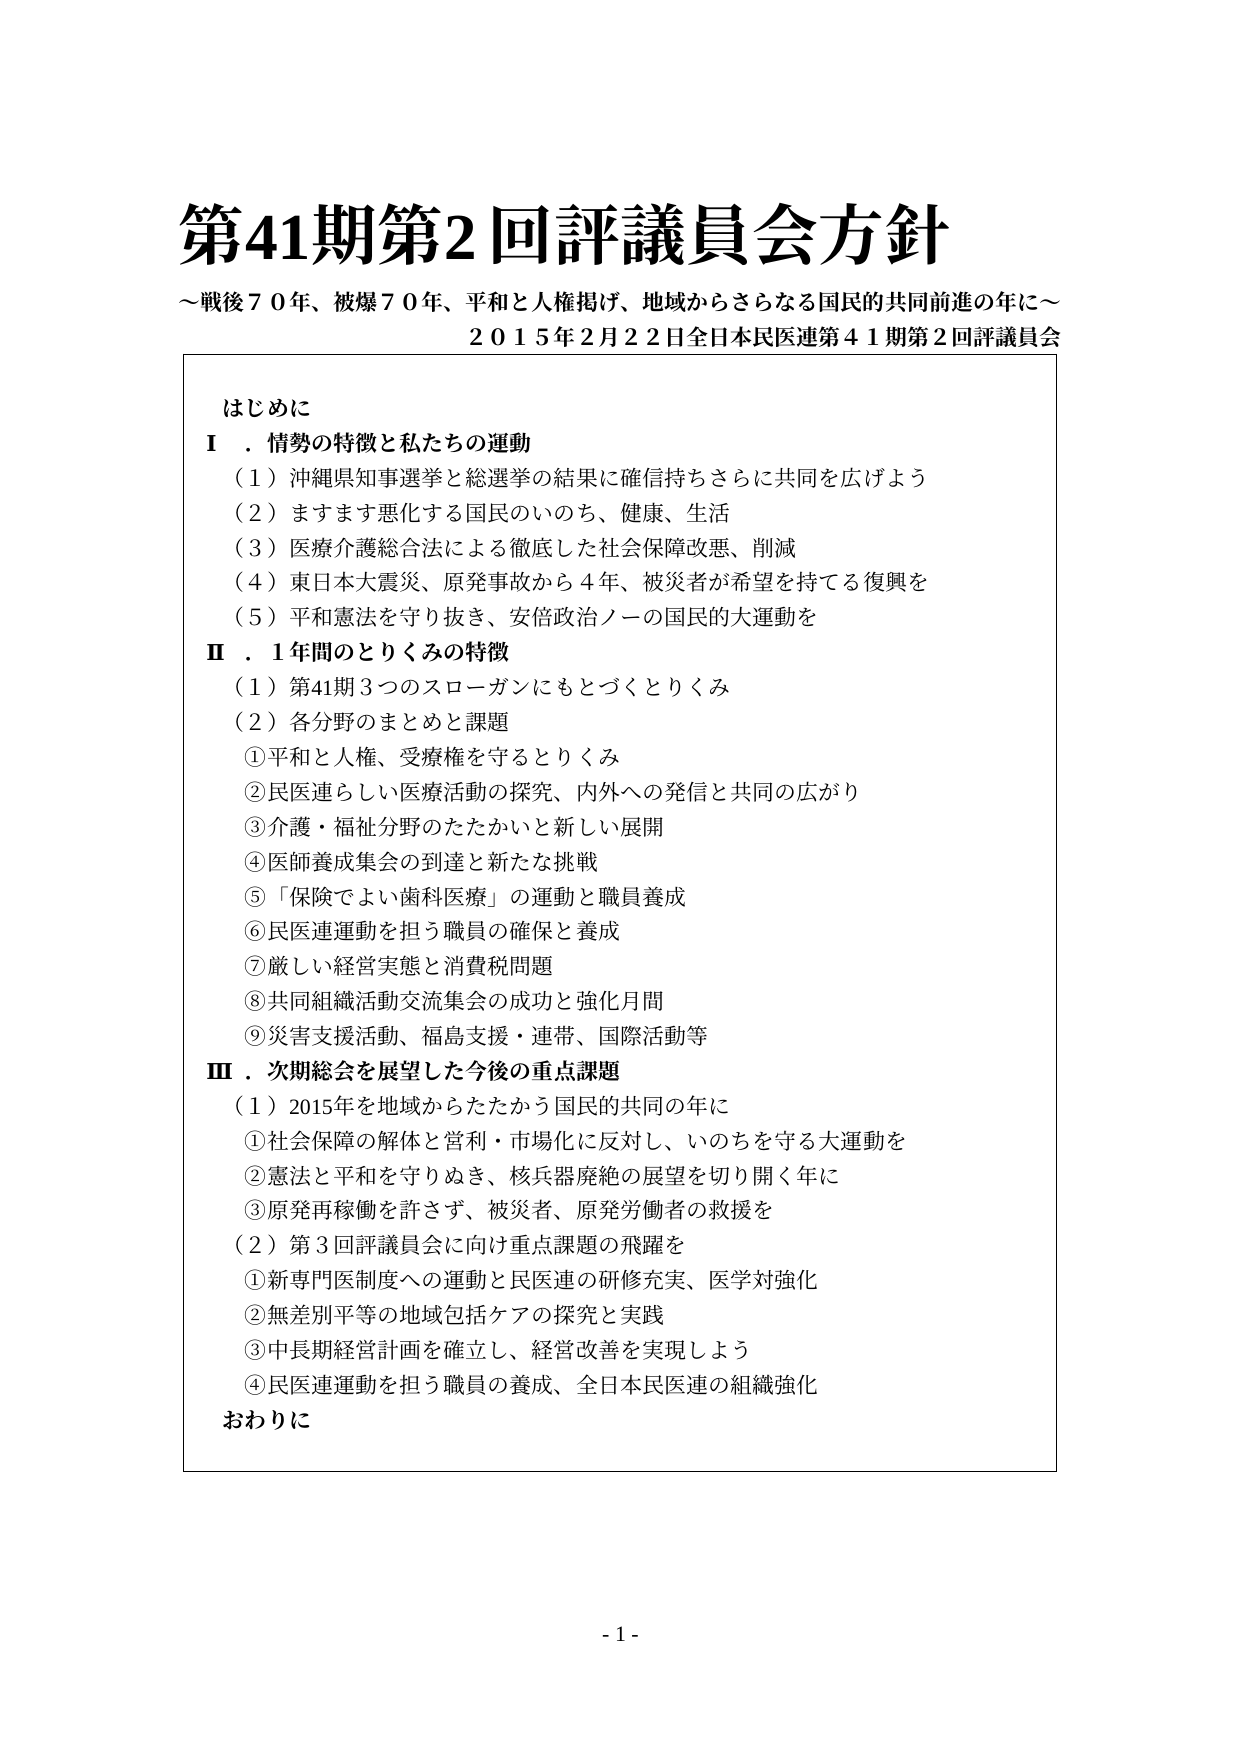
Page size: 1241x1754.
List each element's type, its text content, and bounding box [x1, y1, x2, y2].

text 第41期第2回評議員会方針 [178, 179, 1062, 284]
text ２０１５年２月２２日全日本民医連第４１期第２回評議員会 [178, 319, 1062, 353]
table_header はじめに Ⅰ．情勢の特徴と私たちの運動 （１）沖縄県知事選挙と総選挙の結果に確信持ちさらに共同を広げよう （２）ますます悪化する国民のいのち、健康、生活 （３）医療介護総合法による徹底した社会保障改悪、削減 （４）東日本大震災、原発事故から４年、被災者が希望を持てる復興を （５）平和憲法を守り抜き、安倍政治ノーの国民的大運動を Ⅱ．１年間のとりくみの特徴 （１）第41期３つのスローガンにもとづくとりくみ （２）各分野のまとめと課題 ①平和と人権、受療権を守るとりくみ ②民医連らしい医療活動の探究、内外への発信と共同の広がり ③介護・福祉分野のたたかいと新しい展開 ④医師養成集会の到達と新たな挑戦 ⑤「保険でよい歯科医療」の運動と職員養成 ⑥民医連運動を担う職員の確保と養成 ⑦厳しい経営実態と消費税問題 ⑧共同組織活動交流集会の成功と強化月間 ⑨災害支援活動、福島支援・連帯、国際活動等 Ⅲ．次期総会を展望した今後の重点課題 （１）2015年を地域からたたかう国民的共同の年に ①社会保障の解体と営利・市場化に反対し、いのちを守る大運動を ②憲法と平和を守りぬき、核兵器廃絶の展望を切り開く年に ③原発再稼働を許さず、被災者、原発労働者の救援を （２）第３回評議員会に向け重点課題の飛躍を ①新専門医制度への運動と民医連の研修充実、医学対強化 ②無差別平等の地域包括ケアの探究と実践 ③中長期経営計画を確立し、経営改善を実現しよう ④民医連運動を担う職員の養成、全日本民医連の組織強化 おわりに [184, 355, 1056, 1471]
text ～戦後７０年、被爆７０年、平和と人権掲げ、地域からさらなる国民的共同前進の年に～ [178, 284, 1062, 319]
